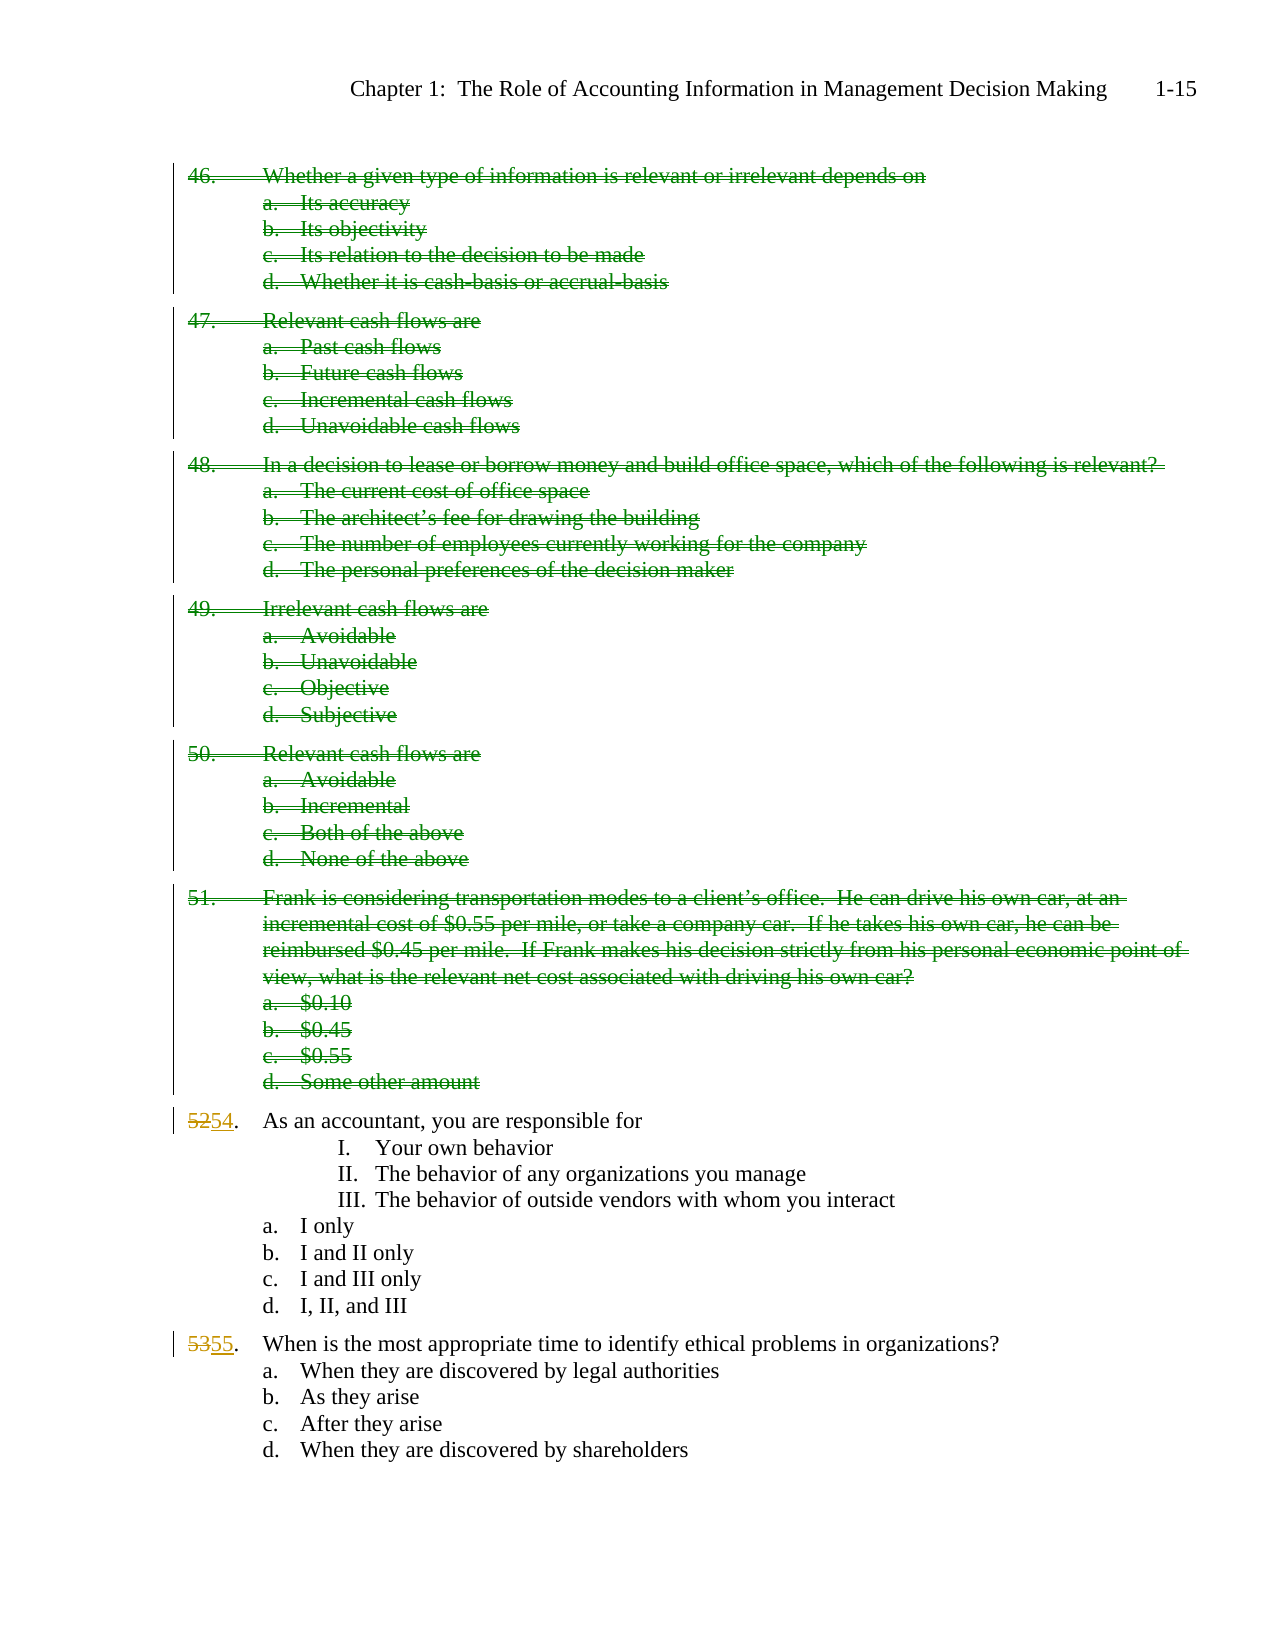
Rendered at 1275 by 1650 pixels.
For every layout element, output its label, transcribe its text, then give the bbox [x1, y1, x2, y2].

text b. As they arise [262, 1383, 1200, 1409]
text III. The behavior of outside vendors with whom you interact [337, 1186, 1200, 1213]
text d. I, II, and III [262, 1292, 1200, 1318]
text a. I only [262, 1213, 1200, 1239]
text b. I and II only [262, 1239, 1200, 1265]
text II. The behavior of any organizations you manage [337, 1160, 1200, 1186]
text d. When they are discovered by shareholders [262, 1436, 1200, 1462]
text a. When they are discovered by legal authorities [262, 1357, 1200, 1383]
text . As an accountant, you are responsible for [187, 1107, 1200, 1133]
text c. I and III only [262, 1265, 1200, 1292]
text c. After they arise [262, 1409, 1200, 1436]
text I. Your own behavior [337, 1133, 1200, 1160]
text . When is the most appropriate time to identify ethical problems in organizations? [187, 1331, 1200, 1357]
